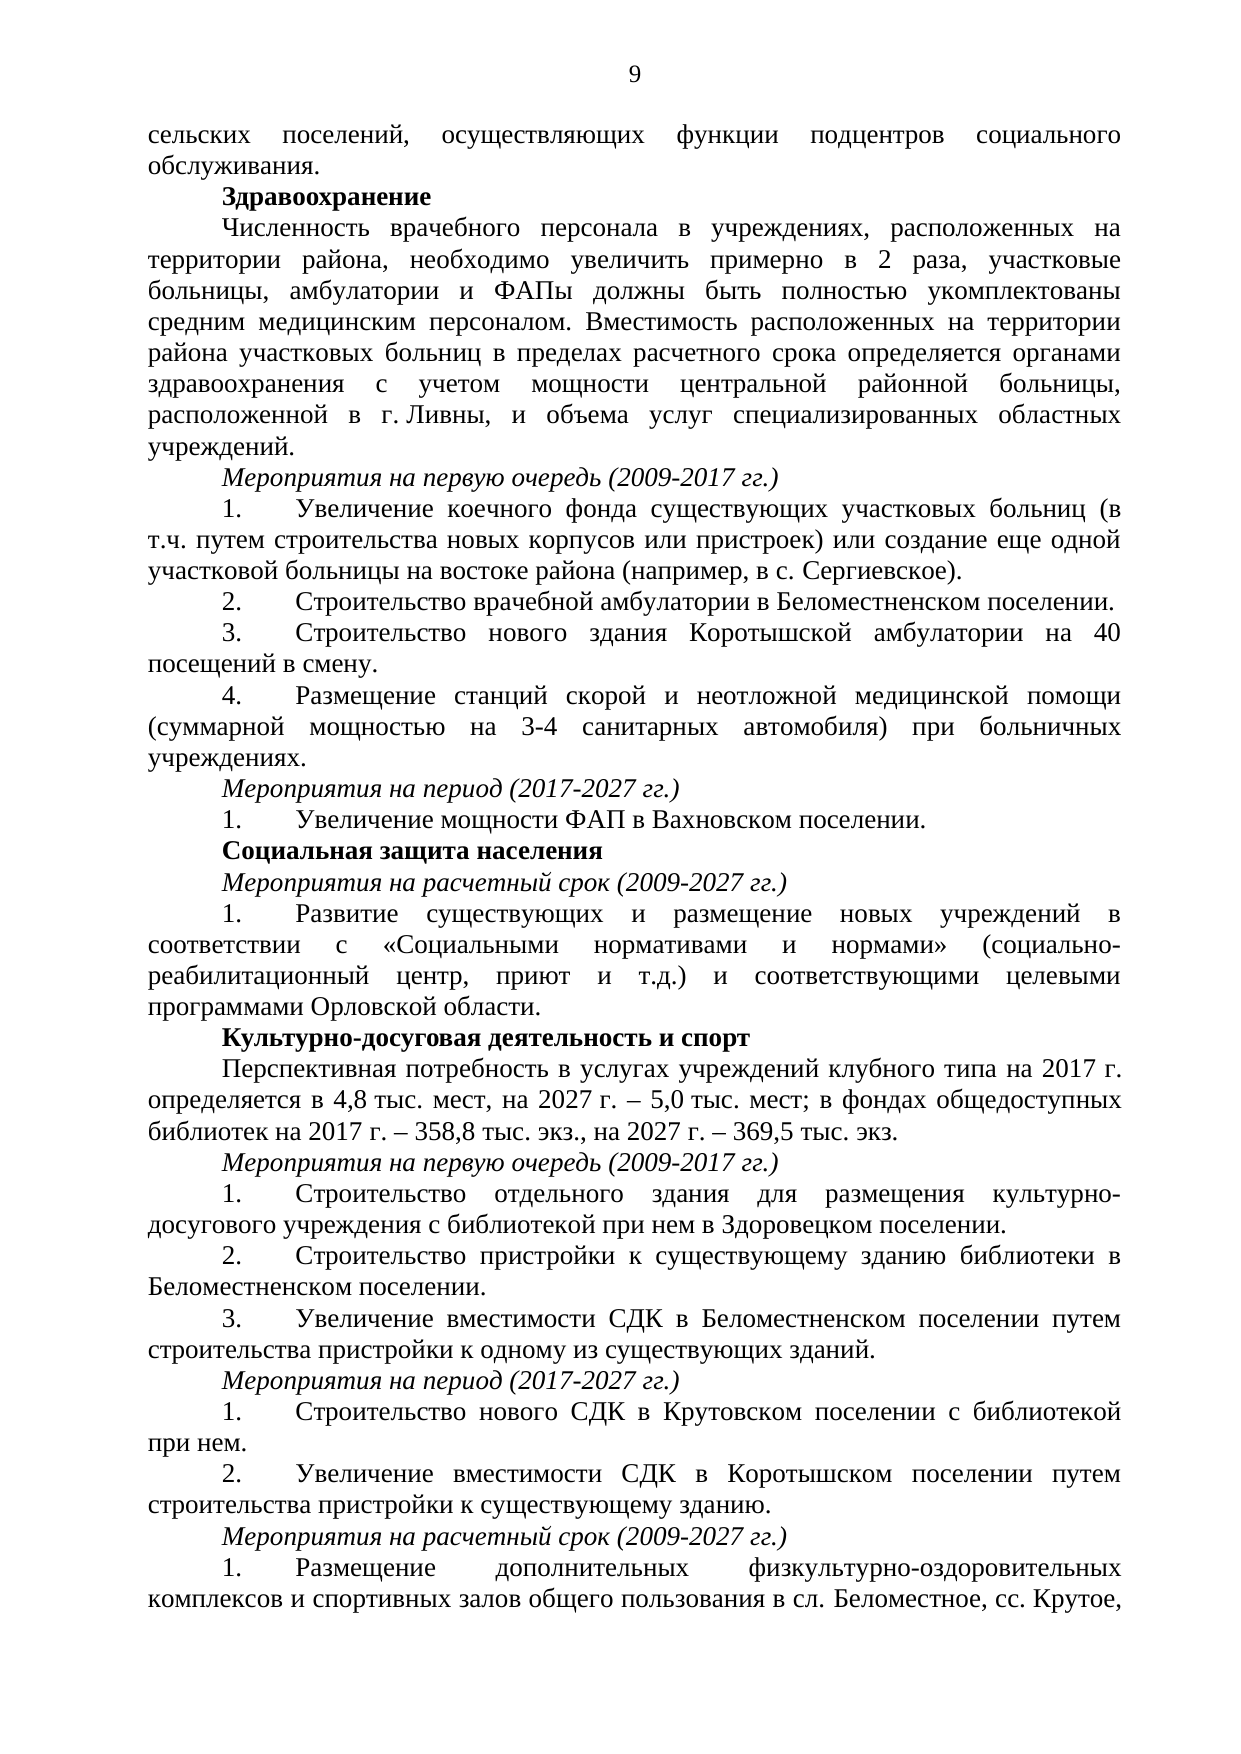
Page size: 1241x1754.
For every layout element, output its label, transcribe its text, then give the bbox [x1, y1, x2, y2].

list Развитие существующих и размещение новых учреждений в соответствии с «Социальными нормативами и нормами» (социально-реабилитационный центр, приют и т.д.) и соответствующими целевыми программами Орловской области. [148, 897, 1122, 1021]
text Мероприятия на период (2017-2027 гг.) [148, 1364, 1122, 1395]
list Строительство нового СДК в Крутовском поселении с библиотекой при нем. [148, 1395, 1122, 1457]
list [148, 118, 1122, 180]
text Мероприятия на первую очередь (2009-2017 гг.) [148, 461, 1122, 492]
subtitle Здравоохранение [148, 180, 1122, 212]
list Размещение станций скорой и неотложной медицинской помощи (суммарной мощностью на 3-4 санитарных автомобиля) при больничных учреждениях. [148, 679, 1122, 772]
subtitle Социальная защита населения [148, 834, 1122, 866]
subtitle Культурно-досуговая деятельность и спорт [148, 1021, 1122, 1052]
text Мероприятия на расчетный срок (2009-2027 гг.) [148, 866, 1122, 897]
list Увеличение вместимости СДК в Беломестненском поселении путем строительства пристройки к одному из существующих зданий. [148, 1302, 1122, 1364]
text Численность врачебного персонала в учреждениях, расположенных на территории района, необходимо увеличить примерно в 2 раза, участковые больницы, амбулатории и ФАПы должны быть полностью укомплектованы средним медицинским персоналом. Вместимость расположенных на территории района участковых больниц в пределах расчетного срока определяется органами здравоохранения с учетом мощности центральной районной больницы, расположенной в г. Ливны, и объема услуг специализированных областных учреждений. [148, 212, 1122, 461]
text Мероприятия на первую очередь (2009-2017 гг.) [148, 1146, 1122, 1177]
list Строительство отдельного здания для размещения культурно-досугового учреждения с библиотекой при нем в Здоровецком поселении. [148, 1177, 1122, 1239]
text Мероприятия на расчетный срок (2009-2027 гг.) [148, 1520, 1122, 1551]
list Строительство пристройки к существующему зданию библиотеки в Беломестненском поселении. [148, 1239, 1122, 1302]
list Увеличение мощности ФАП в Вахновском поселении. [148, 803, 1122, 834]
list Увеличение вместимости СДК в Коротышском поселении путем строительства пристройки к существующему зданию. [148, 1457, 1122, 1520]
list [148, 1551, 1122, 1613]
text Мероприятия на период (2017-2027 гг.) [148, 772, 1122, 803]
list Строительство нового здания Коротышской амбулатории на 40 посещений в смену. [148, 616, 1122, 679]
list Увеличение коечного фонда существующих участковых больниц (в т.ч. путем строительства новых корпусов или пристроек) или создание еще одной участковой больницы на востоке района (например, в с. Сергиевское). [148, 492, 1122, 585]
text Перспективная потребность в услугах учреждений клубного типа на . определяется в 4,8 тыс. мест, на 2027 г. – 5,0 тыс. мест; в фондах общедоступных библиотек на 2017 г. – 358,8 тыс. экз., на 2027 г. – 369,5 тыс. экз. [148, 1052, 1122, 1146]
list Строительство врачебной амбулатории в Беломестненском поселении. [148, 585, 1122, 616]
